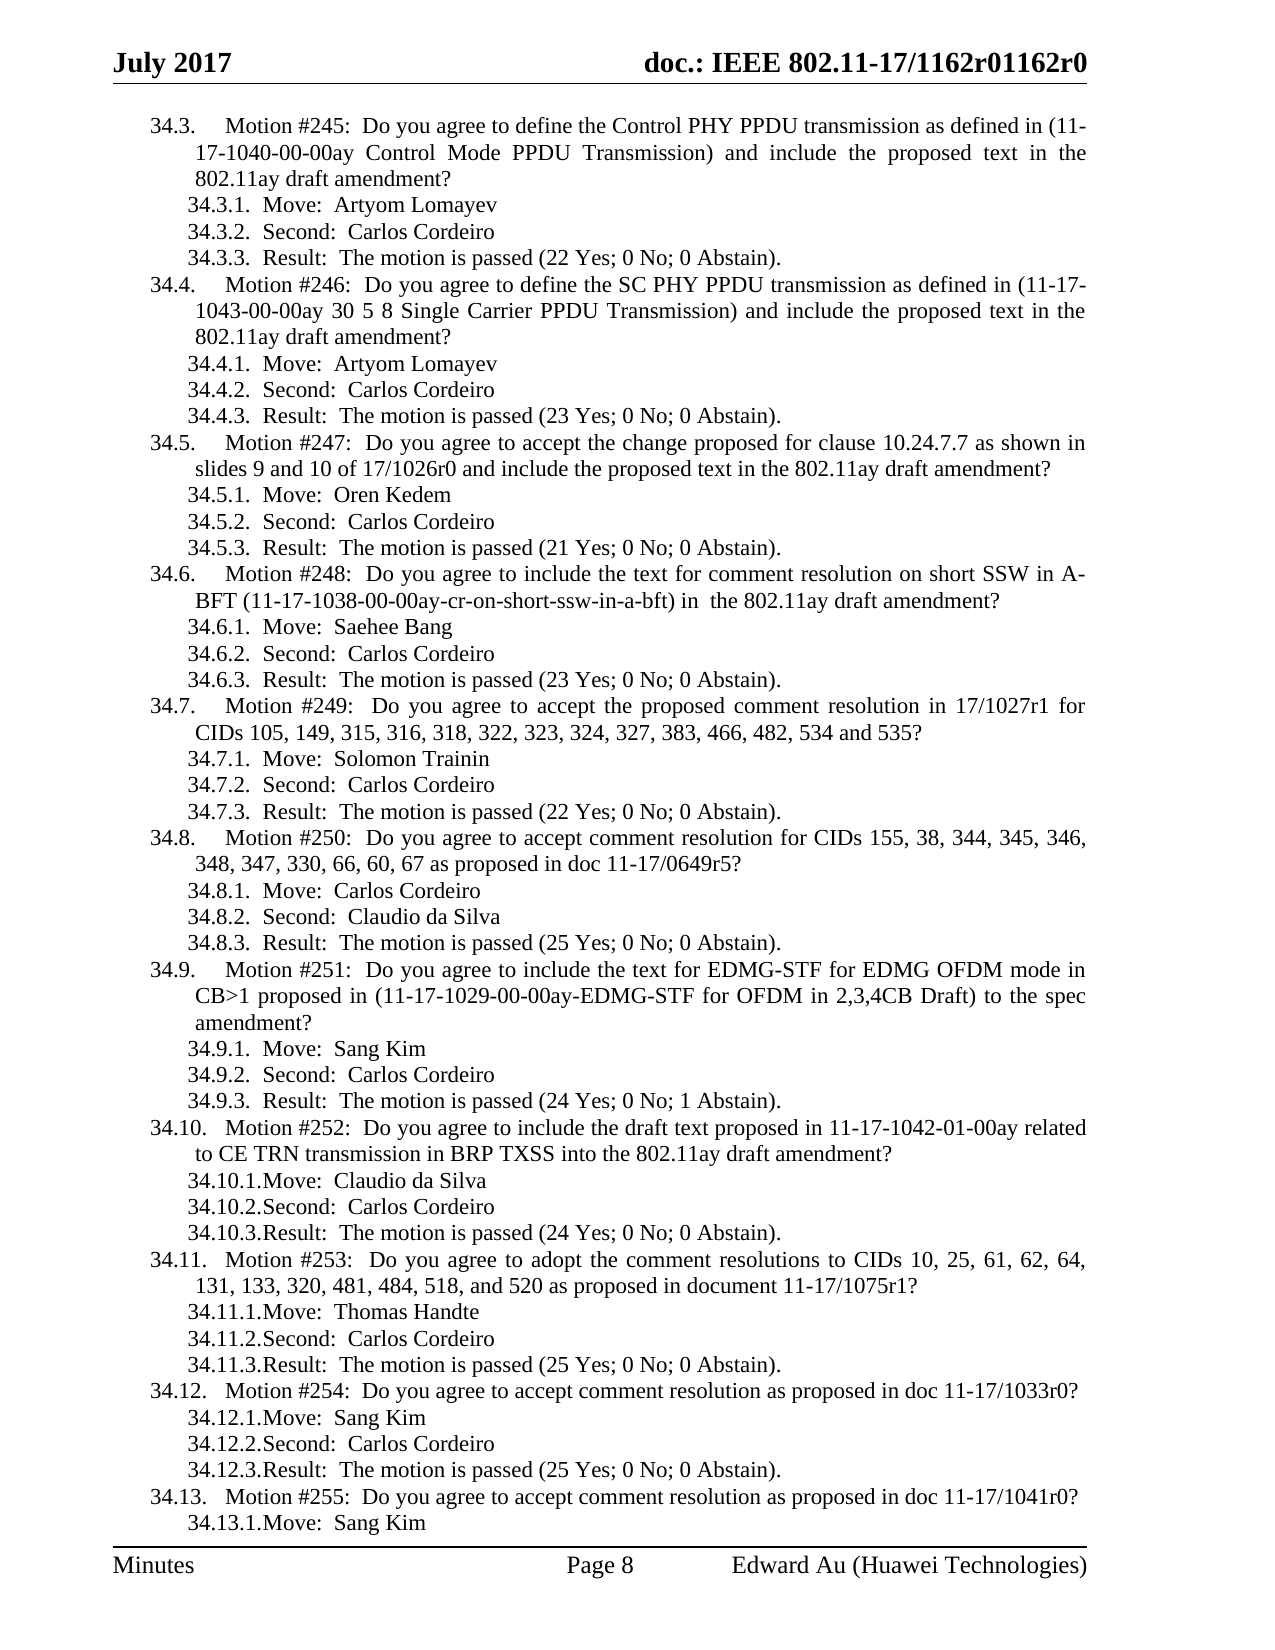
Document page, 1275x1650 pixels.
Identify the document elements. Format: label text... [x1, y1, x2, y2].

list Second: Carlos Cordeiro [187, 771, 1087, 798]
list Move: Sang Kim [187, 1404, 1087, 1430]
list Second: Carlos Cordeiro [187, 1430, 1087, 1457]
list Result: The motion is passed (24 Yes; 0 No; 1 Abstain). [187, 1088, 1087, 1114]
list Motion #247: Do you agree to accept the change proposed for clause 10.24.7.7 as shown in slides 9 and 10 of 17/1026r0 and include the proposed text in the 802.11ay draft amendment? [150, 429, 1087, 481]
list Second: Carlos Cordeiro [187, 508, 1087, 534]
list Move: Claudio da Silva [187, 1167, 1087, 1193]
list Motion #255: Do you agree to accept comment resolution as proposed in doc 11-17/1041r0? [150, 1483, 1087, 1509]
list Motion #245: Do you agree to define the Control PHY PPDU transmission as defined in (11-17-1040-00-00ay Control Mode PPDU Transmission) and include the proposed text in the 802.11ay draft amendment? [150, 112, 1087, 192]
list Move: Sang Kim [187, 1035, 1087, 1061]
list Result: The motion is passed (21 Yes; 0 No; 0 Abstain). [187, 534, 1087, 561]
list Move: Sang Kim [187, 1509, 1087, 1536]
list Second: Carlos Cordeiro [187, 1193, 1087, 1219]
list Motion #254: Do you agree to accept comment resolution as proposed in doc 11-17/1033r0? [150, 1377, 1087, 1404]
list Result: The motion is passed (23 Yes; 0 No; 0 Abstain). [187, 402, 1087, 429]
list Move: Thomas Handte [187, 1298, 1087, 1325]
list Motion #248: Do you agree to include the text for comment resolution on short SSW in A-BFT (11-17-1038-00-00ay-cr-on-short-ssw-in-a-bft) in the 802.11ay draft amendment? [150, 561, 1087, 613]
list Result: The motion is passed (22 Yes; 0 No; 0 Abstain). [187, 244, 1087, 271]
list Second: Carlos Cordeiro [187, 376, 1087, 402]
list Result: The motion is passed (24 Yes; 0 No; 0 Abstain). [187, 1219, 1087, 1246]
list Move: Saehee Bang [187, 613, 1087, 639]
list Motion #253: Do you agree to adopt the comment resolutions to CIDs 10, 25, 61, 62, 64, 131, 133, 320, 481, 484, 518, and 520 as proposed in document 11-17/1075r1? [150, 1246, 1087, 1298]
list Move: Oren Kedem [187, 481, 1087, 508]
list Second: Carlos Cordeiro [187, 1061, 1087, 1088]
list Move: Carlos Cordeiro [187, 877, 1087, 903]
list Second: Claudio da Silva [187, 903, 1087, 929]
list Result: The motion is passed (25 Yes; 0 No; 0 Abstain). [187, 1351, 1087, 1377]
list Move: Solomon Trainin [187, 745, 1087, 771]
list Motion #251: Do you agree to include the text for EDMG-STF for EDMG OFDM mode in CB>1 proposed in (11-17-1029-00-00ay-EDMG-STF for OFDM in 2,3,4CB Draft) to the spec amendment? [150, 956, 1087, 1035]
list Motion #246: Do you agree to define the SC PHY PPDU transmission as defined in (11-17-1043-00-00ay 30 5 8 Single Carrier PPDU Transmission) and include the proposed text in the 802.11ay draft amendment? [150, 271, 1087, 350]
list Second: Carlos Cordeiro [187, 218, 1087, 244]
list Result: The motion is passed (25 Yes; 0 No; 0 Abstain). [187, 1457, 1087, 1483]
list Motion #249: Do you agree to accept the proposed comment resolution in 17/1027r1 for CIDs 105, 149, 315, 316, 318, 322, 323, 324, 327, 383, 466, 482, 534 and 535? [150, 692, 1087, 745]
list Second: Carlos Cordeiro [187, 639, 1087, 666]
list Result: The motion is passed (22 Yes; 0 No; 0 Abstain). [187, 798, 1087, 824]
list Motion #250: Do you agree to accept comment resolution for CIDs 155, 38, 344, 345, 346, 348, 347, 330, 66, 60, 67 as proposed in doc 11-17/0649r5? [150, 824, 1087, 877]
list Move: Artyom Lomayev [187, 350, 1087, 376]
list Result: The motion is passed (25 Yes; 0 No; 0 Abstain). [187, 929, 1087, 956]
list Second: Carlos Cordeiro [187, 1325, 1087, 1351]
list Result: The motion is passed (23 Yes; 0 No; 0 Abstain). [187, 666, 1087, 692]
list Move: Artyom Lomayev [187, 192, 1087, 218]
list Motion #252: Do you agree to include the draft text proposed in 11-17-1042-01-00ay related to CE TRN transmission in BRP TXSS into the 802.11ay draft amendment? [150, 1114, 1087, 1167]
